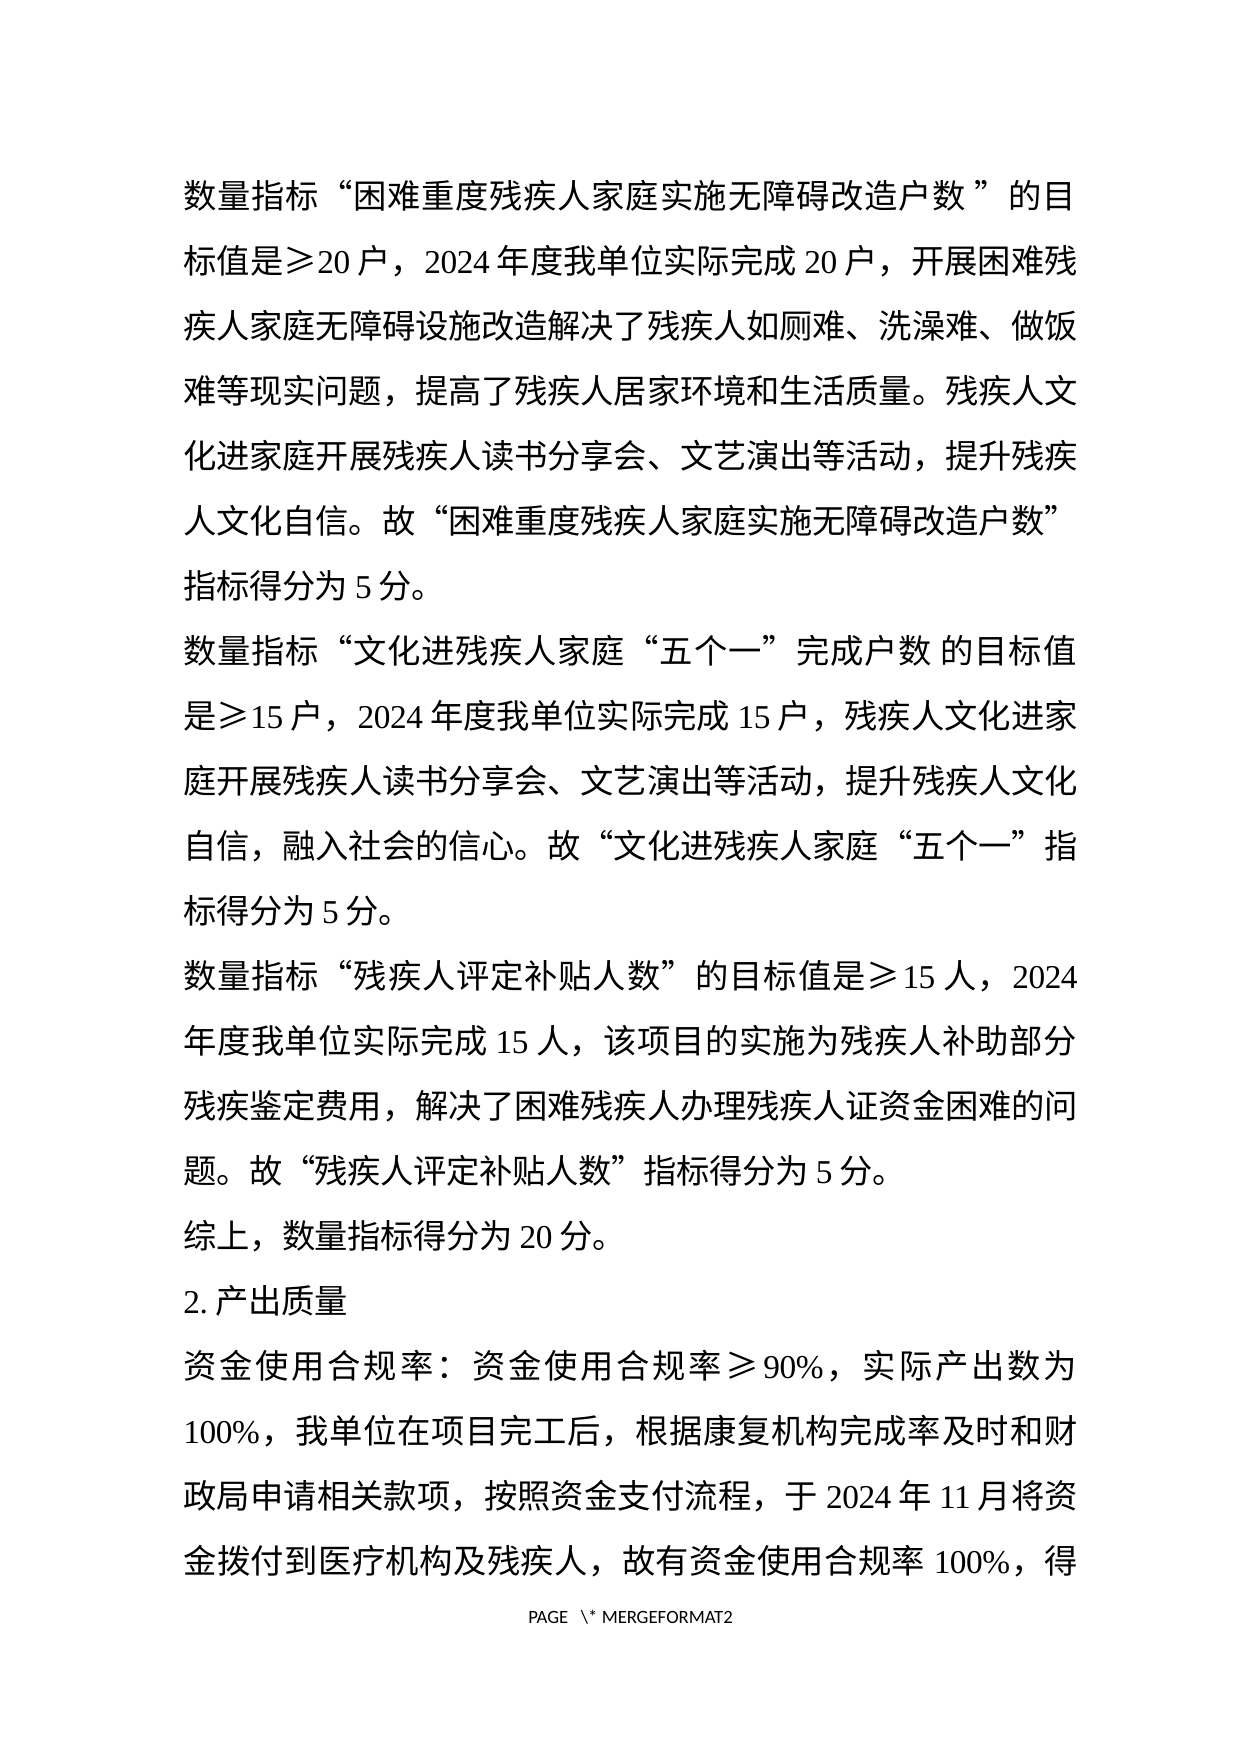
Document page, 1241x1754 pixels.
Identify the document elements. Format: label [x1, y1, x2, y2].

text [183, 162, 1078, 1592]
